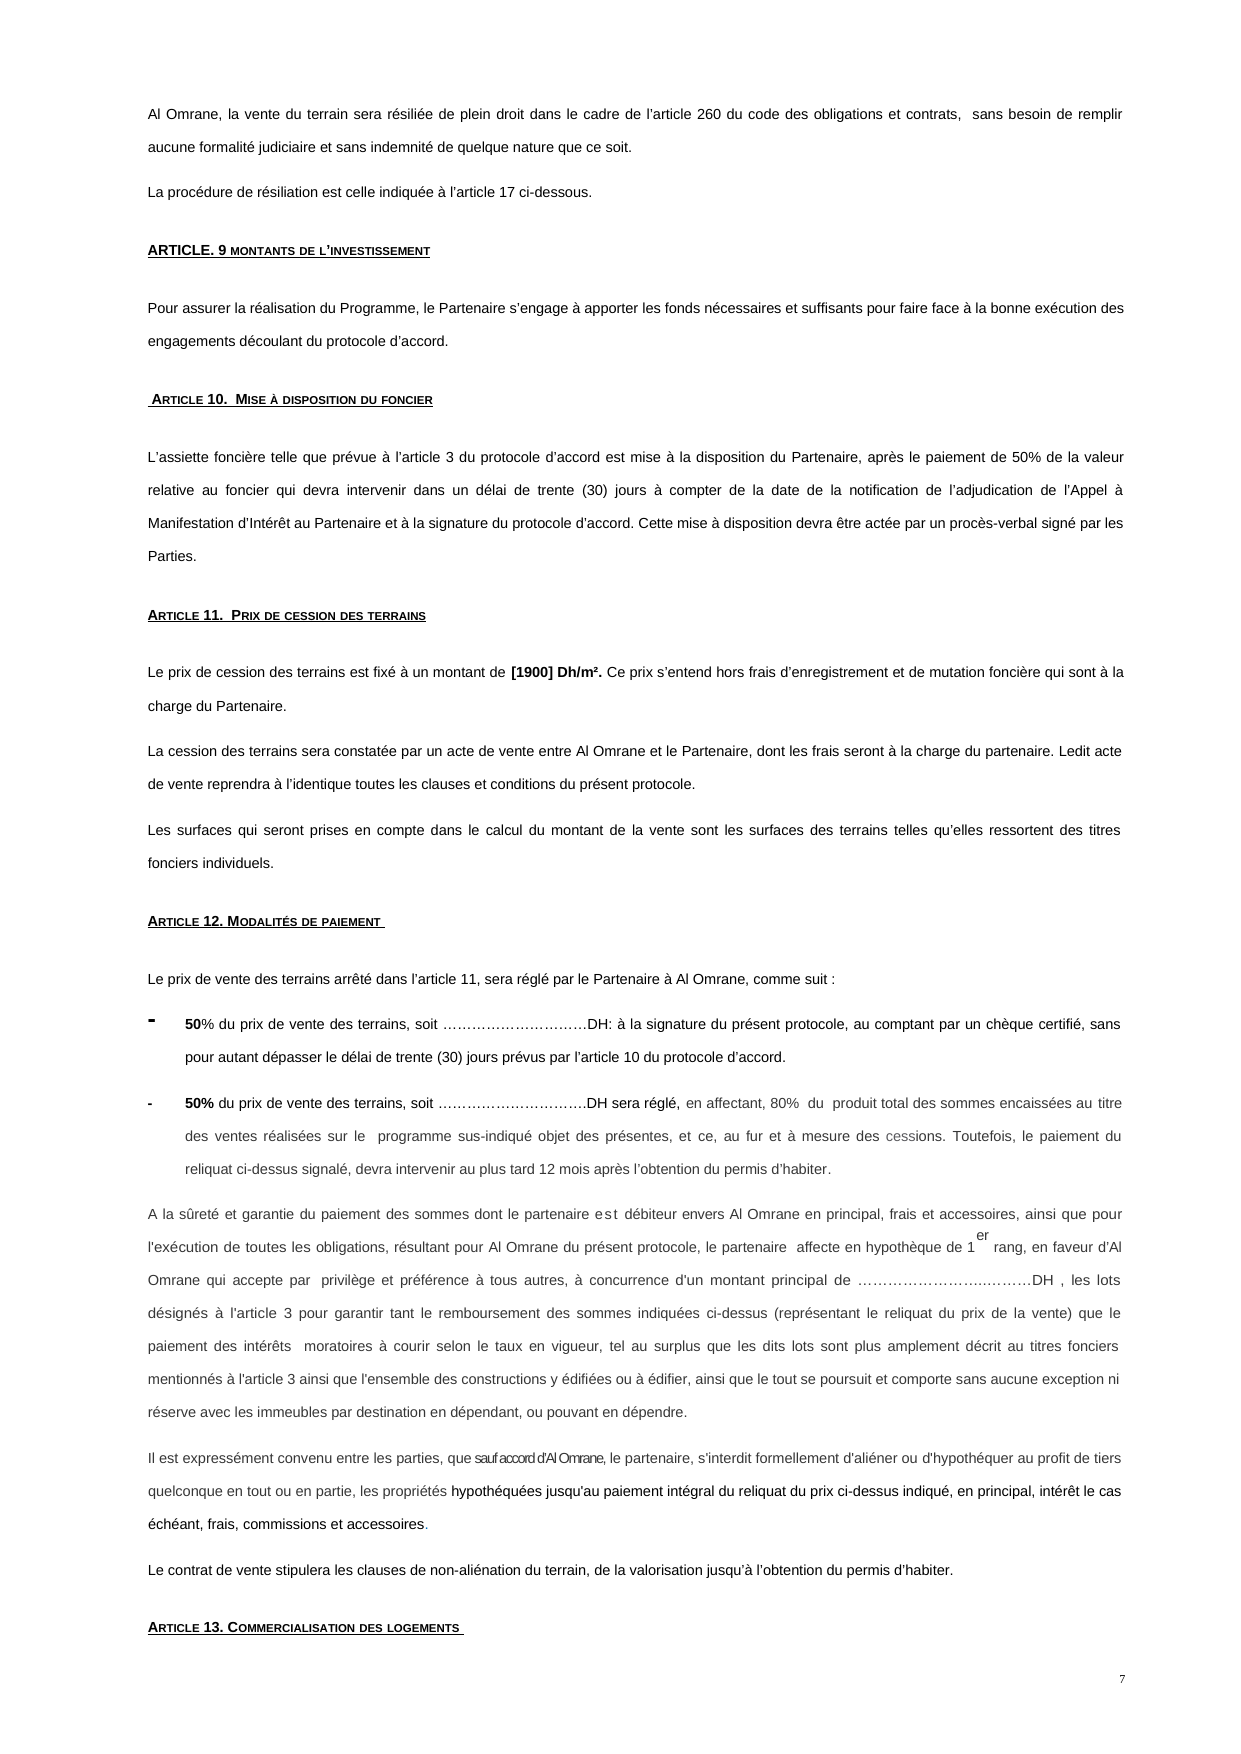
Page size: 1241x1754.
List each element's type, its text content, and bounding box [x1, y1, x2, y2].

text ARTICLE. 9 montants de l’investissement [147, 230, 1125, 259]
text Article 13. Commercialisation des logements [148, 1607, 1125, 1636]
text Le contrat de vente stipulera les clauses de non-aliénation du terrain, de la valorisation jusqu’à l’obtention du permis d’habiter. [148, 1549, 1122, 1578]
list 50% du prix de vente des terrains, soit …………………………DH: à la signature du présent protocole, au comptant par un chèque certifié, sans pour autant dépasser le délai de trente (30) jours prévus par l’article 10 du protocole d’accord. [147, 1004, 1122, 1066]
text Article 12. Modalités de paiement [147, 901, 1122, 929]
text L’assiette foncière telle que prévue à l’article 3 du protocole d’accord est mise à la disposition du Partenaire, après le paiement de 50% de la valeur relative au foncier qui devra intervenir dans un délai de trente (30) jours à compter de la date de la notification de l’adjudication de l’Appel à Manifestation d’Intérêt au Partenaire et à la signature du protocole d’accord. Cette mise à disposition devra être actée par un procès-verbal signé par les Parties. [147, 437, 1125, 565]
text Le prix de vente des terrains arrêté dans l’article 11, sera réglé par le Partenaire à Al Omrane, comme suit : [147, 958, 1122, 987]
list A la sûreté et garantie du paiement des sommes dont le partenaire est débiteur envers Al Omrane en principal, frais et accessoires, ainsi que pour l'exécution de toutes les obligations, résultant pour Al Omrane du présent protocole, le partenaire affecte en hypothèque de 1er rang, en faveur d’Al Omrane qui accepte par privilège et préférence à tous autres, à concurrence d'un montant principal de ……………………..………DH , les lots désignés à l'article 3 pour garantir tant le remboursement des sommes indiquées ci-dessus (représentant le reliquat du prix de la vente) que le paiement des intérêts moratoires à courir selon le taux en vigueur, tel au surplus que les dits lots sont plus amplement décrit au titres fonciers mentionnés à l'article 3 ainsi que l'ensemble des constructions y édifiées ou à édifier, ainsi que le tout se poursuit et comporte sans aucune exception ni réserve avec les immeubles par destination en dépendant, ou pouvant en dépendre. [148, 1194, 1122, 1421]
text La cession des terrains sera constatée par un acte de vente entre Al Omrane et le Partenaire, dont les frais seront à la charge du partenaire. Ledit acte de vente reprendra à l’identique toutes les clauses et conditions du présent protocole. [147, 731, 1125, 793]
text La procédure de résiliation est celle indiquée à l’article 17 ci-dessous. [147, 172, 1125, 201]
text Article 10. Mise à disposition du foncier [147, 379, 1125, 408]
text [147, 94, 1125, 155]
text Il est expressément convenu entre les parties, que sauf accord d’Al Omrane, le partenaire, s'interdit formellement d'aliéner ou d'hypothéquer au profit de tiers quelconque en tout ou en partie, les propriétés hypothéquées jusqu'au paiement intégral du reliquat du prix ci-dessus indiqué, en principal, intérêt le cas échéant, frais, commissions et accessoires. [148, 1438, 1122, 1533]
list 50% du prix de vente des terrains, soit ………………………….DH sera réglé, en affectant, 80% du produit total des sommes encaissées au titre des ventes réalisées sur le programme sus-indiqué objet des présentes, et ce, au fur et à mesure des cessions. Toutefois, le paiement du reliquat ci-dessus signalé, devra intervenir au plus tard 12 mois après l’obtention du permis d’habiter. [147, 1083, 1122, 1177]
text Le prix de cession des terrains est fixé à un montant de [1900] Dh/m². Ce prix s’entend hors frais d’enregistrement et de mutation foncière qui sont à la charge du Partenaire. [147, 652, 1125, 714]
text Les surfaces qui seront prises en compte dans le calcul du montant de la vente sont les surfaces des terrains telles qu’elles ressortent des titres fonciers individuels. [147, 809, 1122, 871]
text Article 11. Prix de cession des terrains [147, 594, 1125, 623]
text Pour assurer la réalisation du Programme, le Partenaire s’engage à apporter les fonds nécessaires et suffisants pour faire face à la bonne exécution des engagements découlant du protocole d’accord. [147, 288, 1125, 350]
